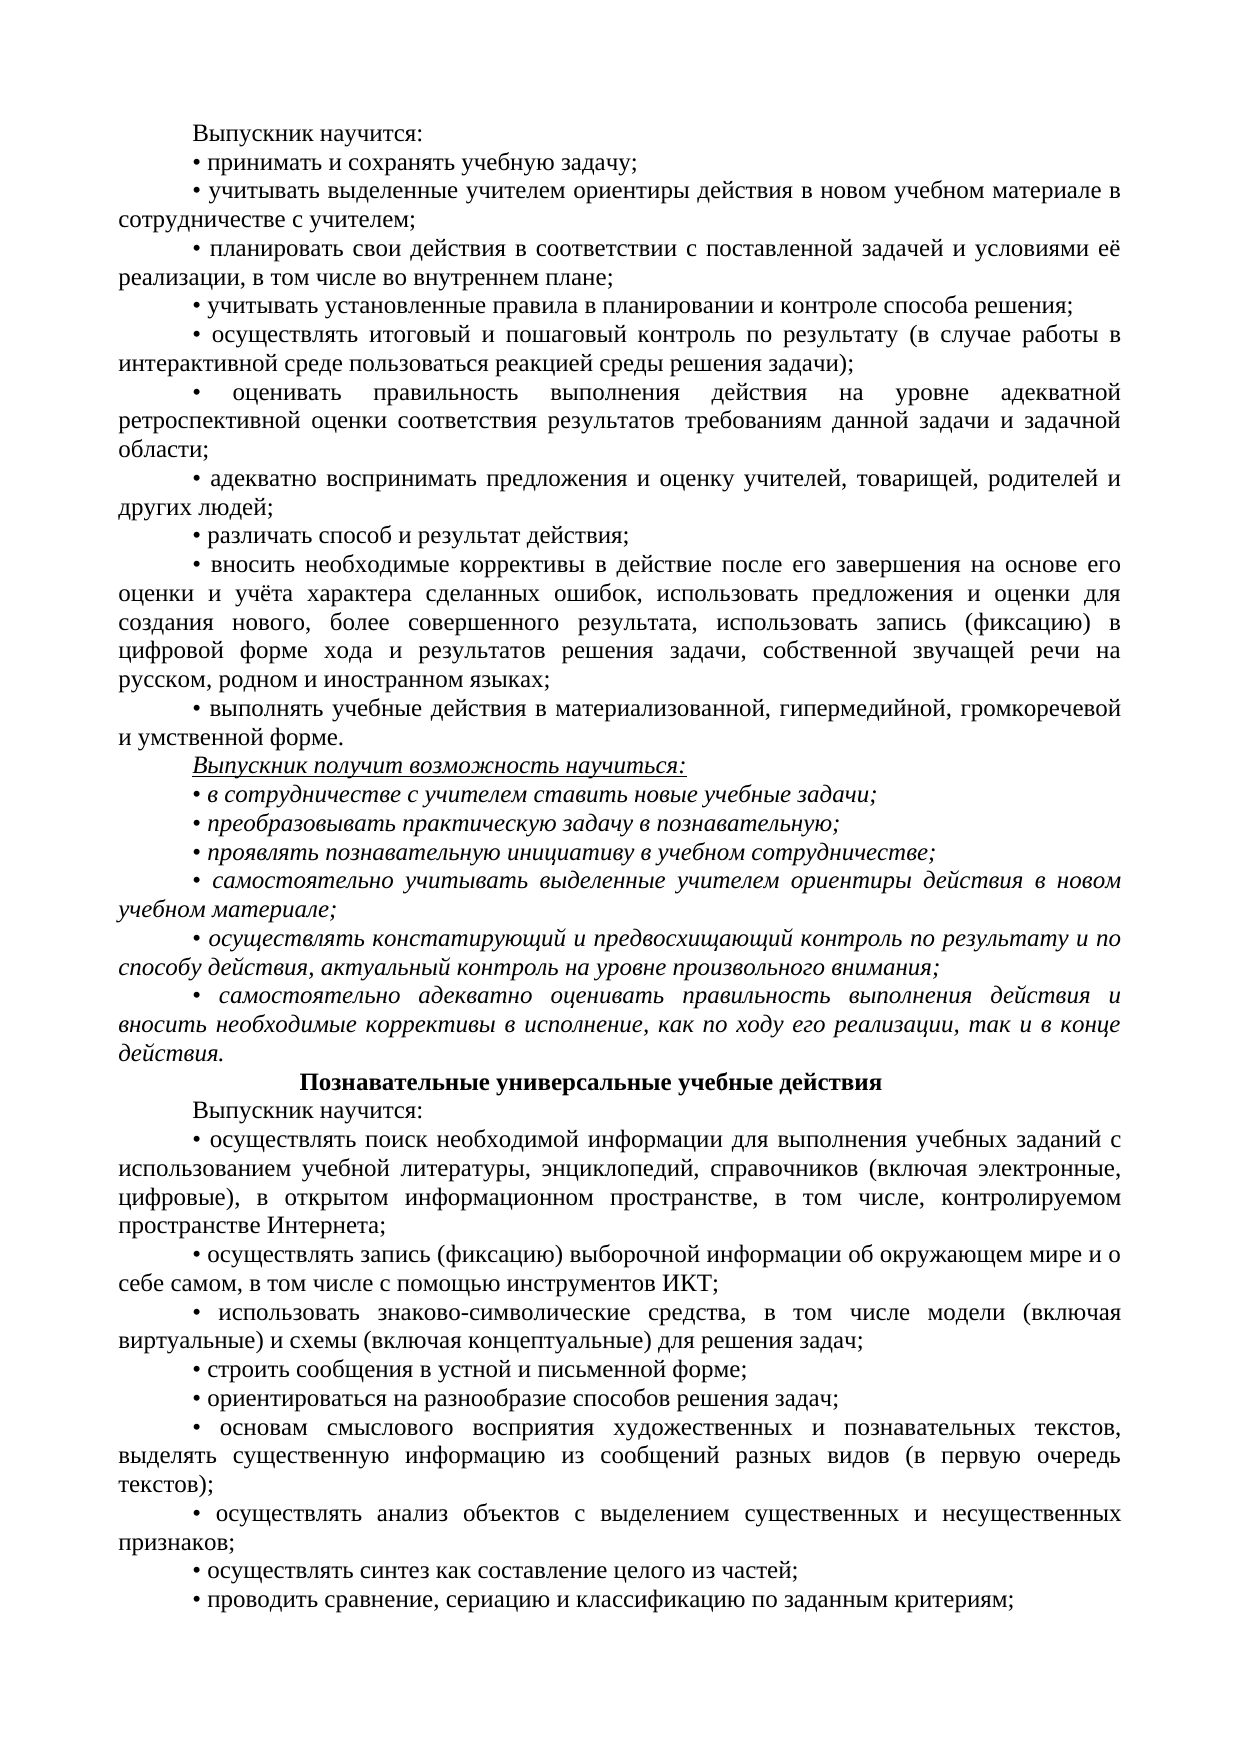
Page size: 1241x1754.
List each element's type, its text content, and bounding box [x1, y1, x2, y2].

text • адекватно воспринимать предложения и оценку учителей, товарищей, родителей и других людей; [118, 463, 1122, 521]
text Познавательные универсальные учебные действия [118, 1067, 1122, 1096]
text • ориентироваться на разнообразие способов решения задач; [118, 1383, 1122, 1412]
text • проводить сравнение, сериацию и классификацию по заданным критериям; [118, 1584, 1122, 1613]
text • осуществлять констатирующий и предвосхищающий контроль по результату и по способу действия, актуальный контроль на уровне произвольного внимания; [118, 923, 1122, 981]
text • проявлять познавательную инициативу в учебном сотрудничестве; [118, 837, 1122, 866]
text • учитывать установленные правила в планировании и контроле способа решения; [118, 291, 1122, 319]
text • преобразовывать практическую задачу в познавательную; [118, 808, 1122, 837]
text • оценивать правильность выполнения действия на уровне адекватной ретроспективной оценки соответствия результатов требованиям данной задачи и задачной области; [118, 377, 1122, 463]
text • вносить необходимые коррективы в действие после его завершения на основе его оценки и учёта характера сделанных ошибок, использовать предложения и оценки для создания нового, более совершенного результата, использовать запись (фиксацию) в цифровой форме хода и результатов решения задачи, собственной звучащей речи на русском, родном и иностранном языках; [118, 549, 1122, 693]
text Выпускник научится: [118, 118, 1122, 147]
text • в сотрудничестве с учителем ставить новые учебные задачи; [118, 779, 1122, 808]
text • самостоятельно учитывать выделенные учителем ориентиры действия в новом учебном материале; [118, 866, 1122, 923]
text • учитывать выделенные учителем ориентиры действия в новом учебном материале в сотрудничестве с учителем; [118, 176, 1122, 233]
text • осуществлять синтез как составление целого из частей; [118, 1556, 1122, 1584]
text • принимать и сохранять учебную задачу; [118, 147, 1122, 176]
text • различать способ и результат действия; [118, 521, 1122, 549]
text • осуществлять итоговый и пошаговый контроль по результату (в случае работы в интерактивной среде пользоваться реакцией среды решения задачи); [118, 319, 1122, 377]
text • осуществлять поиск необходимой информации для выполнения учебных заданий с использованием учебной литературы, энциклопедий, справочников (включая электронные, цифровые), в открытом информационном пространстве, в том числе, контролируемом пространстве Интернета; [118, 1124, 1122, 1239]
text • осуществлять запись (фиксацию) выборочной информации об окружающем мире и о себе самом, в том числе с помощью инструментов ИКТ; [118, 1239, 1122, 1297]
text • основам смыслового восприятия художественных и познавательных текстов, выделять существенную информацию из сообщений разных видов (в первую очередь текстов); [118, 1412, 1122, 1498]
text • осуществлять анализ объектов с выделением существенных и несущественных признаков; [118, 1498, 1122, 1556]
text • выполнять учебные действия в материализованной, гипермедийной, громкоречевой и умственной форме. [118, 693, 1122, 751]
text Выпускник научится: [118, 1096, 1122, 1124]
text Выпускник получит возможность научиться: [118, 751, 1122, 779]
text • строить сообщения в устной и письменной форме; [118, 1354, 1122, 1383]
text • самостоятельно адекватно оценивать правильность выполнения действия и вносить необходимые коррективы в исполнение, как по ходу его реализации, так и в конце действия. [118, 981, 1122, 1067]
text • планировать свои действия в соответствии с поставленной задачей и условиями её реализации, в том числе во внутреннем плане; [118, 233, 1122, 291]
text • использовать знаково-символические средства, в том числе модели (включая виртуальные) и схемы (включая концептуальные) для решения задач; [118, 1297, 1122, 1354]
